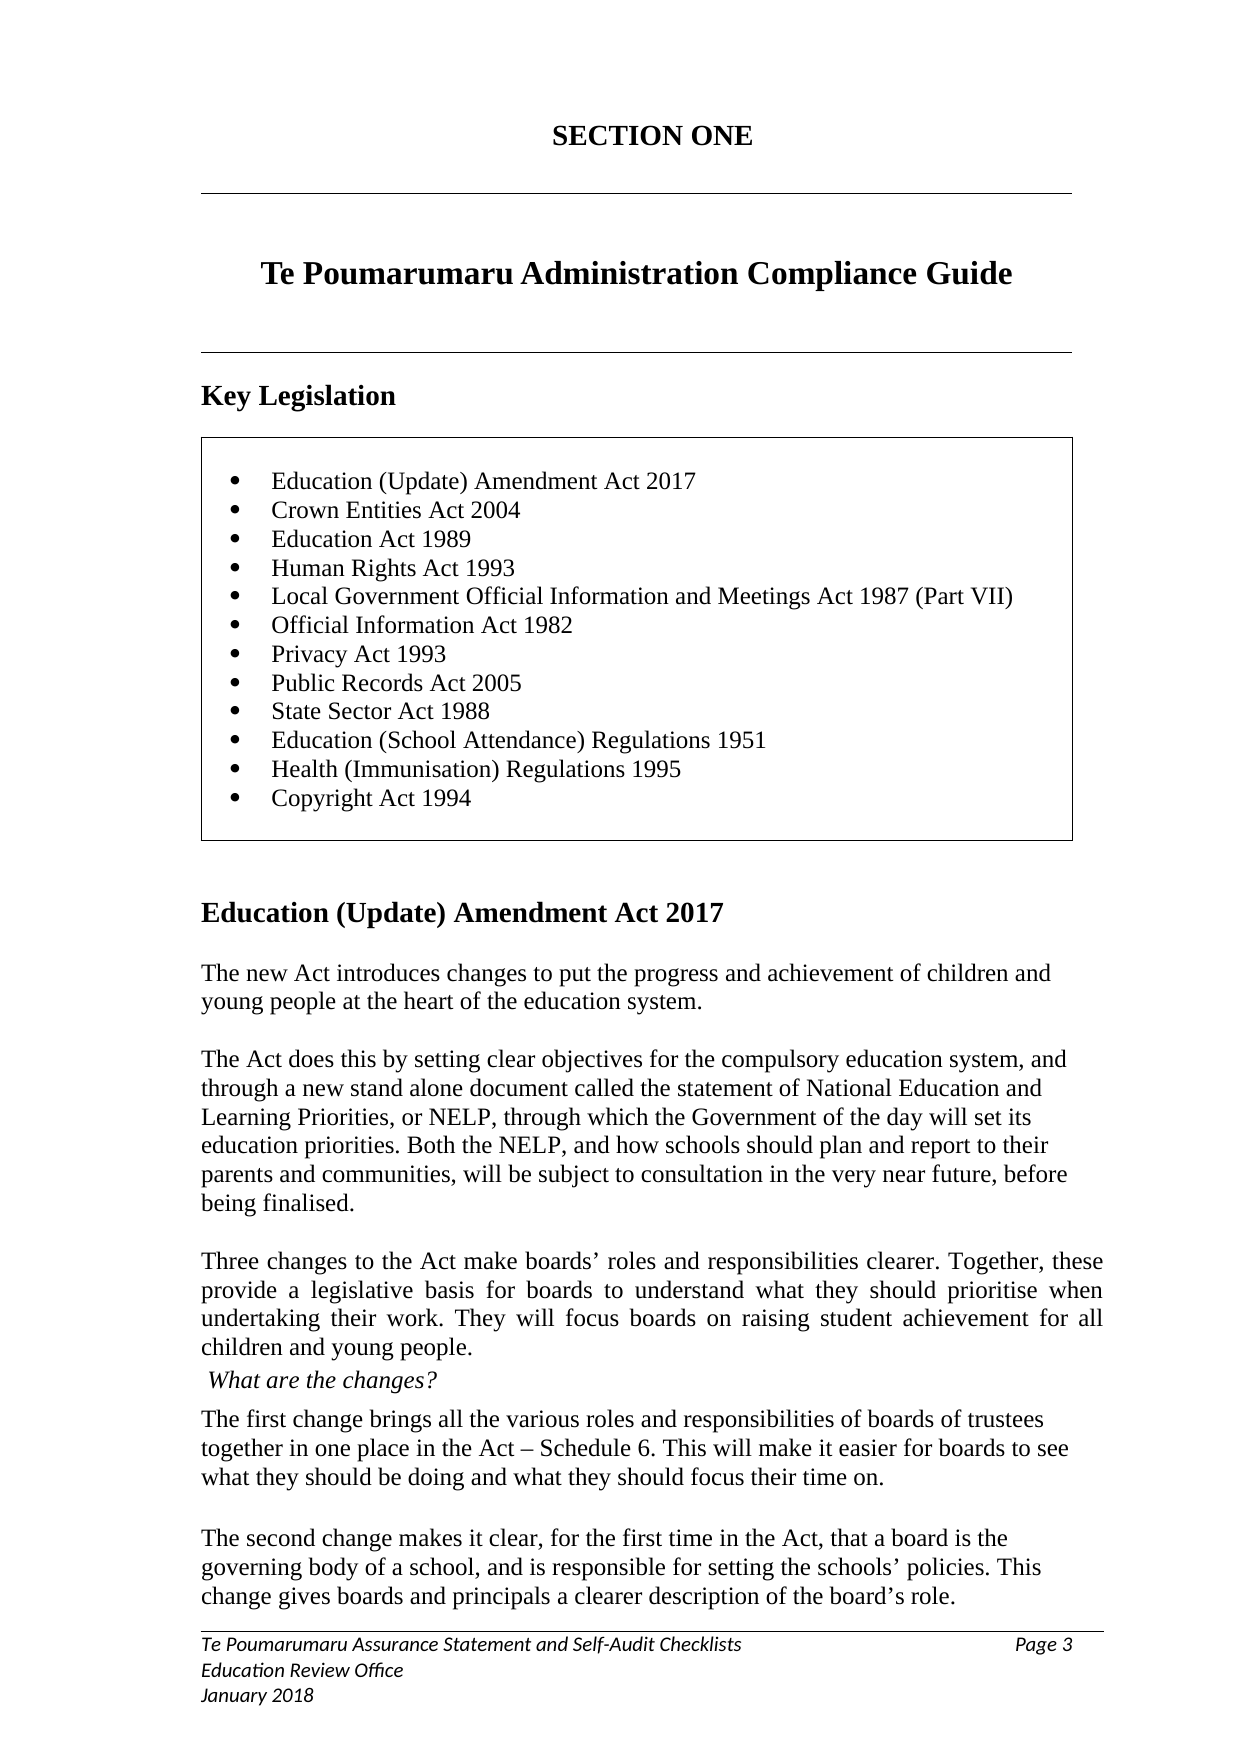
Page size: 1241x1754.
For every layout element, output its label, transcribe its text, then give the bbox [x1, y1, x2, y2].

text The first change brings all the various roles and responsibilities of boards of trustees together in one place in the Act – Schedule 6. This will make it easier for boards to see what they should be doing and what they should focus their time on. [201, 1404, 1104, 1491]
text The second change makes it clear, for the first time in the Act, that a board is the governing body of a school, and is responsible for setting the schools’ policies. This change gives boards and principals a clearer description of the board’s role. [201, 1523, 1104, 1610]
text Three changes to the Act make boards’ roles and responsibilities clearer. Together, these provide a legislative basis for boards to understand what they should prioritise when undertaking their work. They will focus boards on raising student achievement for all children and young people. [201, 1246, 1104, 1361]
text What are the changes? [201, 1365, 1104, 1394]
text The Act does this by setting clear objectives for the compulsory education system, and through a new stand alone document called the statement of National Education and Learning Priorities, or NELP, through which the Government of the day will set its education priorities. Both the NELP, and how schools should plan and report to their parents and communities, will be subject to consultation in the very near future, before being finalised. [201, 1044, 1104, 1217]
subtitle Education (Update) Amendment Act 2017 [201, 895, 1104, 928]
subtitle Key Legislation [201, 378, 1104, 412]
subtitle Section One [201, 118, 1104, 152]
table_header Te Poumarumaru Administration Compliance Guide [201, 194, 1072, 352]
text The new Act introduces changes to put the progress and achievement of children and young people at the heart of the education system. [201, 958, 1104, 1015]
table_header Education (Update) Amendment Act 2017 Crown Entities Act 2004 Education Act 1989 Human Rights Act 1993 Local Government Official Information and Meetings Act 1987 (Part VII) Official Information Act 1982 Privacy Act 1993 Public Records Act 2005 State Sector Act 1988 Education (School Attendance) Regulations 1951 Health (Immunisation) Regulations 1995 Copyright Act 1994 [202, 438, 1072, 840]
